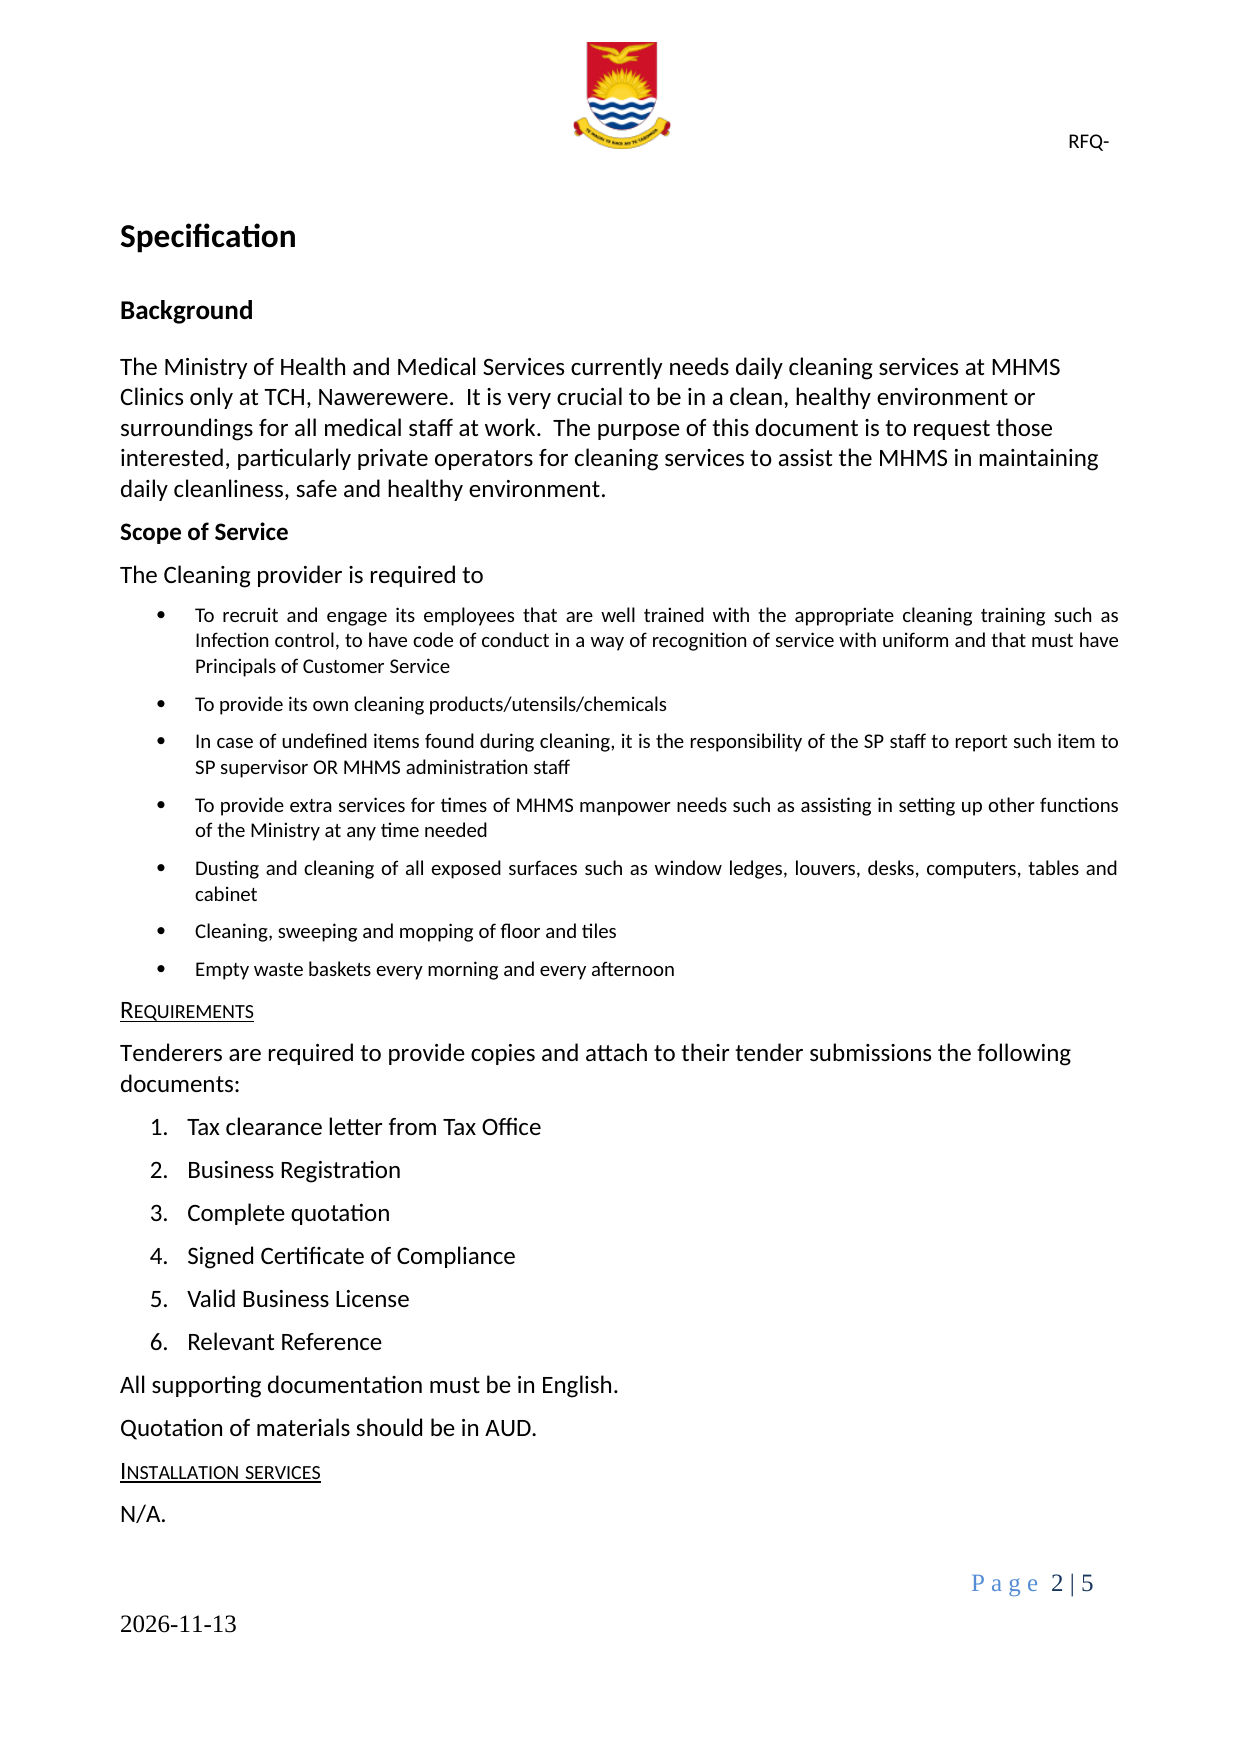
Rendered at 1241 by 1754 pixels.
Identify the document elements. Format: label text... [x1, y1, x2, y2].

text Requirements [120, 994, 1120, 1025]
list Relevant Reference [149, 1326, 1120, 1357]
list Business Registration [149, 1154, 1120, 1185]
list Dusting and cleaning of all exposed surfaces such as window ledges, louvers, desks, computers, tables and cabinet [157, 855, 1120, 906]
text The Ministry of Health and Medical Services currently needs daily cleaning services at MHMS Clinics only at TCH, Nawerewere. It is very crucial to be in a clean, healthy environment or surroundings for all medical staff at work. The purpose of this document is to request those interested, particularly private operators for cleaning services to assist the MHMS in maintaining daily cleanliness, safe and healthy environment. [120, 351, 1120, 503]
list In case of undefined items found during cleaning, it is the responsibility of the SP staff to report such item to SP supervisor OR MHMS administration staff [157, 729, 1120, 779]
list Complete quotation [149, 1197, 1120, 1228]
subtitle Background [120, 293, 1120, 326]
list Valid Business License [149, 1283, 1120, 1314]
list To provide extra services for times of MHMS manpower needs such as assisting in setting up other functions of the Ministry at any time needed [157, 792, 1120, 843]
text Scope of Service [120, 516, 1120, 547]
text Installation services [120, 1455, 1120, 1486]
list Tax clearance letter from Tax Office [149, 1111, 1120, 1142]
list Signed Certificate of Compliance [149, 1240, 1120, 1271]
text All supporting documentation must be in English. [120, 1369, 1120, 1400]
list Cleaning, sweeping and mopping of floor and tiles [157, 919, 1120, 944]
text The Cleaning provider is required to [120, 559, 1120, 589]
text Tenderers are required to provide copies and attach to their tender submissions the following documents: [120, 1038, 1120, 1099]
list Empty waste baskets every morning and every afternoon [157, 957, 1120, 982]
text Quotation of materials should be in AUD. [120, 1412, 1120, 1443]
list To recruit and engage its employees that are well trained with the appropriate cleaning training such as Infection control, to have code of conduct in a way of recognition of service with uniform and that must have Principals of Customer Service [157, 602, 1120, 678]
text N/A. [120, 1498, 1120, 1529]
picture [573, 42, 671, 149]
subtitle Specification [120, 215, 1120, 255]
list To provide its own cleaning products/utensils/chemicals [157, 691, 1120, 716]
